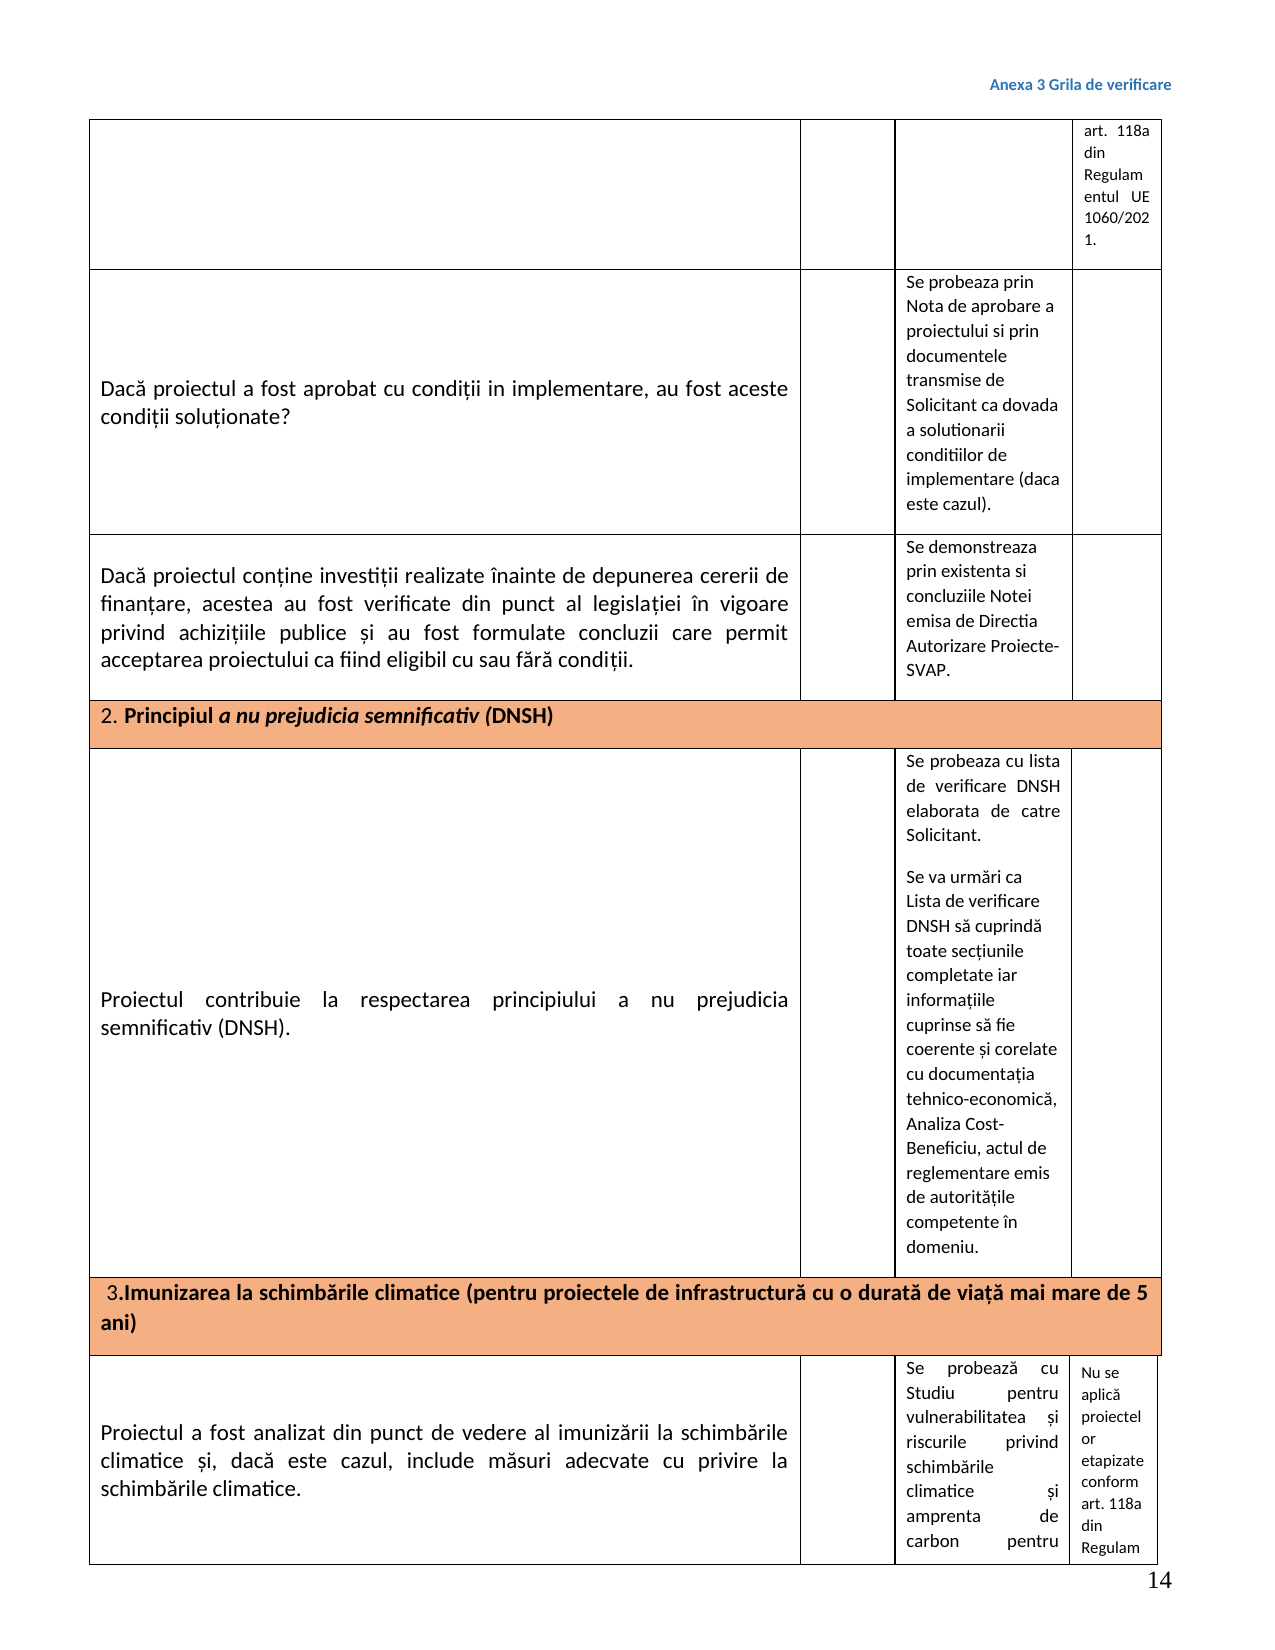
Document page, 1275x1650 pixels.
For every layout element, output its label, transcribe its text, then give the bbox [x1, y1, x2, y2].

table_cell 2. Principiul a nu prejudicia semnificativ (DNSH) [90, 701, 1161, 748]
table_cell [801, 120, 894, 269]
table_cell [801, 1356, 894, 1564]
table_cell Proiectul contribuie la respectarea principiului a nu prejudicia semnificativ (DNSH). [90, 749, 800, 1277]
table_cell Dacă proiectul a fost aprobat cu condiții in implementare, au fost aceste condiții soluționate? [90, 270, 800, 534]
table_cell Se probeaza cu lista de verificare DNSH elaborata de catre Solicitant. Se va urmări ca Lista de verificare DNSH să cuprindă toate secțiunile completate iar informațiile cuprinse să fie coerente și corelate cu documentația tehnico-economică, Analiza Cost-Beneficiu, actul de reglementare emis de autoritățile competente în domeniu. [896, 749, 1071, 1277]
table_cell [1070, 1356, 1157, 1564]
table_cell Se probeaza prin Nota de aprobare a proiectului si prin documentele transmise de Solicitant ca dovada a solutionarii conditiilor de implementare (daca este cazul). [896, 270, 1072, 534]
table_cell Se demonstreaza prin existenta si concluziile Notei emisa de Directia Autorizare Proiecte-SVAP. [896, 535, 1072, 700]
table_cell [90, 120, 800, 269]
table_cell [1073, 120, 1161, 269]
table_cell [801, 749, 894, 1277]
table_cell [896, 1356, 1069, 1564]
table_cell [801, 270, 894, 534]
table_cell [90, 1356, 800, 1564]
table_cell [896, 120, 1072, 269]
table_cell Dacă proiectul conţine investiţii realizate înainte de depunerea cererii de finanţare, acestea au fost verificate din punct al legislaţiei în vigoare privind achiziţiile publice şi au fost formulate concluzii care permit acceptarea proiectului ca fiind eligibil cu sau fără condiţii. [90, 535, 800, 700]
table_cell [1072, 749, 1161, 1277]
table_cell [1073, 535, 1161, 700]
table_cell [1073, 270, 1161, 534]
table_cell 3.Imunizarea la schimbările climatice (pentru proiectele de infrastructură cu o durată de viață mai mare de 5 ani) [90, 1278, 1161, 1355]
table_cell [801, 535, 894, 700]
